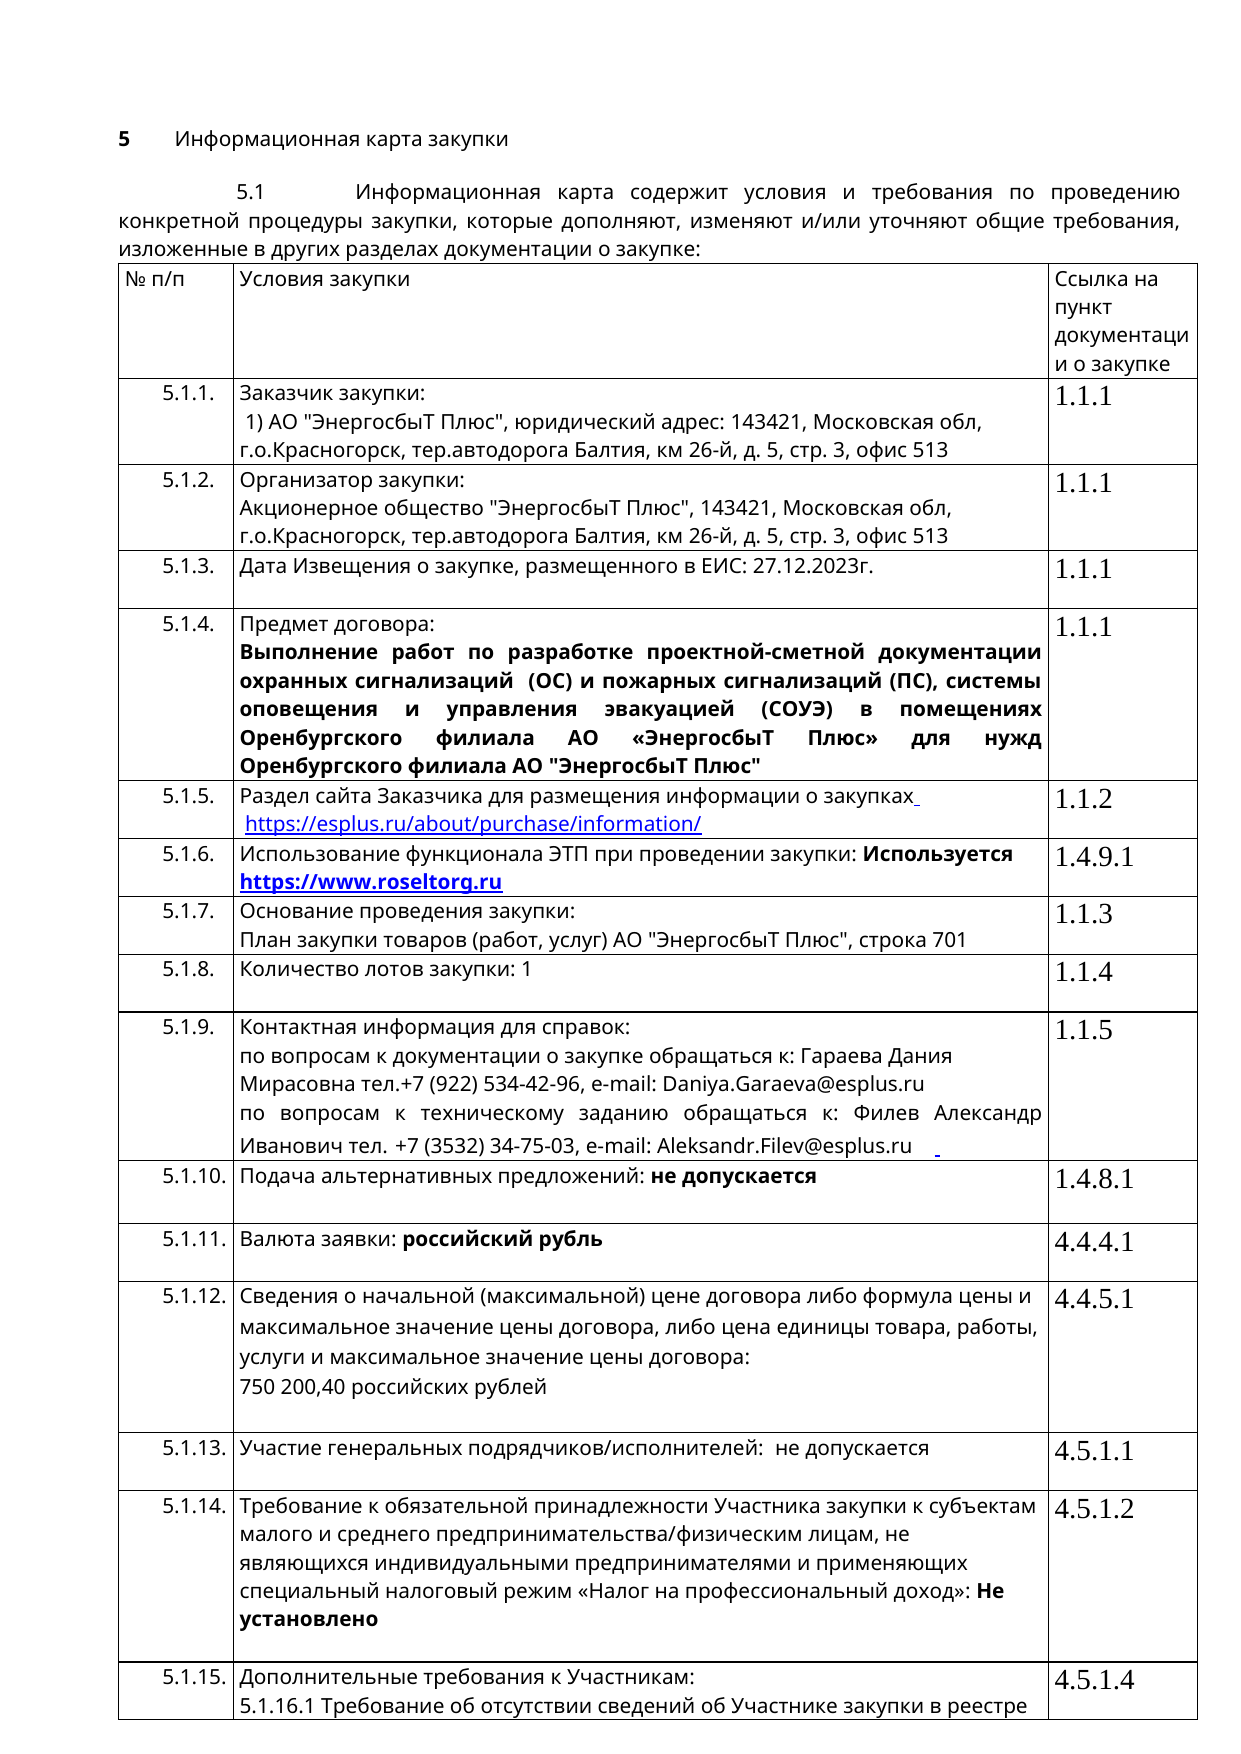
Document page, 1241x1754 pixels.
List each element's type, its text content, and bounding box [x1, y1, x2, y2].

table_cell Дата Извещения о закупке, размещенного в ЕИС: 27.12.2023г. [234, 551, 1048, 608]
table_cell 1.1.1 [1049, 551, 1197, 608]
table_cell 1.1.3 [1049, 897, 1197, 953]
table_cell [119, 1013, 233, 1160]
table_cell Количество лотов закупки: 1 [234, 955, 1048, 1011]
table_cell 1.4.8.1 [1049, 1161, 1197, 1223]
table_cell [119, 609, 233, 780]
table_cell Контактная информация для справок: по вопросам к документации о закупке обращаться к: Гараева Дания Мирасовна тел.+7 (922) 534-42-96, e-mail: Daniya.Garaeva@esplus.ru по вопросам к техническому заданию обращаться к: Филев Александр Иванович тел. +7 (3532) 34-75-03, e-mail: Aleksandr.Filev@esplus.ru [234, 1013, 1048, 1160]
table_cell [119, 1433, 233, 1490]
table_cell 1.4.9.1 [1049, 839, 1197, 896]
table_cell 1.1.4 [1049, 955, 1197, 1011]
table_cell Использование функционала ЭТП при проведении закупки: Используется https://www.roseltorg.ru [234, 839, 1048, 896]
table_cell [119, 1491, 233, 1661]
table_cell Участие генеральных подрядчиков/исполнителей: не допускается [234, 1433, 1048, 1490]
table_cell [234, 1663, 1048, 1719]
table_cell Основание проведения закупки: План закупки товаров (работ, услуг) АО "ЭнергосбыТ Плюс", строка 701 [234, 897, 1048, 953]
table_cell 1.1.5 [1049, 1013, 1197, 1160]
table_cell 4.4.4.1 [1049, 1224, 1197, 1281]
table_cell [119, 1224, 233, 1281]
table_cell 1.1.2 [1049, 781, 1197, 838]
table_cell Валюта заявки: российский рубль [234, 1224, 1048, 1281]
table_cell Требование к обязательной принадлежности Участника закупки к субъектам малого и среднего предпринимательства/физическим лицам, не являющихся индивидуальными предпринимателями и применяющих специальный налоговый режим «Налог на профессиональный доход»: Не установлено [234, 1491, 1048, 1661]
table_cell Заказчик закупки: 1) АО "ЭнергосбыТ Плюс", юридический адрес: 143421, Московская обл, г.о.Красногорск, тер.автодорога Балтия, км 26-й, д. 5, стр. 3, офис 513 [234, 379, 1048, 464]
table_cell [119, 897, 233, 953]
table_cell [119, 781, 233, 838]
table_cell 4.5.1.4 [1049, 1663, 1197, 1719]
table_cell [119, 955, 233, 1011]
table_cell Сведения о начальной (максимальной) цене договора либо формула цены и максимальное значение цены договора, либо цена единицы товара, работы, услуги и максимальное значение цены договора: 750 200,40 российских рублей [234, 1282, 1048, 1432]
table_cell Раздел сайта Заказчика для размещения информации о закупках https://esplus.ru/about/purchase/information/ [234, 781, 1048, 838]
table_cell [119, 379, 233, 464]
table_cell 1.1.1 [1049, 609, 1197, 780]
table_cell [119, 551, 233, 608]
subtitle Информационная карта закупки [118, 124, 1181, 152]
table_header № п/п [119, 264, 233, 377]
table_cell 4.5.1.1 [1049, 1433, 1197, 1490]
table_cell Организатор закупки: Акционерное общество "ЭнергосбыТ Плюс", 143421, Московская обл, г.о.Красногорск, тер.автодорога Балтия, км 26-й, д. 5, стр. 3, офис 513 [234, 465, 1048, 550]
text 5.1 Информационная карта содержит условия и требования по проведению конкретной процедуры закупки, которые дополняют, изменяют и/или уточняют общие требования, изложенные в других разделах документации о закупке: [118, 177, 1181, 263]
table_cell [119, 465, 233, 550]
table_cell [119, 1282, 233, 1432]
table_cell [119, 1663, 233, 1719]
table_cell 4.4.5.1 [1049, 1282, 1197, 1432]
table_cell 4.5.1.2 [1049, 1491, 1197, 1661]
table_header Условия закупки [234, 264, 1048, 377]
table_cell Предмет договора: Выполнение работ по разработке проектной-сметной документации охранных сигнализаций (ОС) и пожарных сигнализаций (ПС), системы оповещения и управления эвакуацией (СОУЭ) в помещениях Оренбургского филиала АО «ЭнергосбыТ Плюс» для нужд Оренбургского филиала АО "ЭнергосбыТ Плюс" [234, 609, 1048, 780]
table_cell [119, 839, 233, 896]
table_cell 1.1.1 [1049, 379, 1197, 464]
table_cell Подача альтернативных предложений: не допускается [234, 1161, 1048, 1223]
table_header Ссылка на пункт документации о закупке [1049, 264, 1197, 377]
table_cell 1.1.1 [1049, 465, 1197, 550]
table_cell [119, 1161, 233, 1223]
